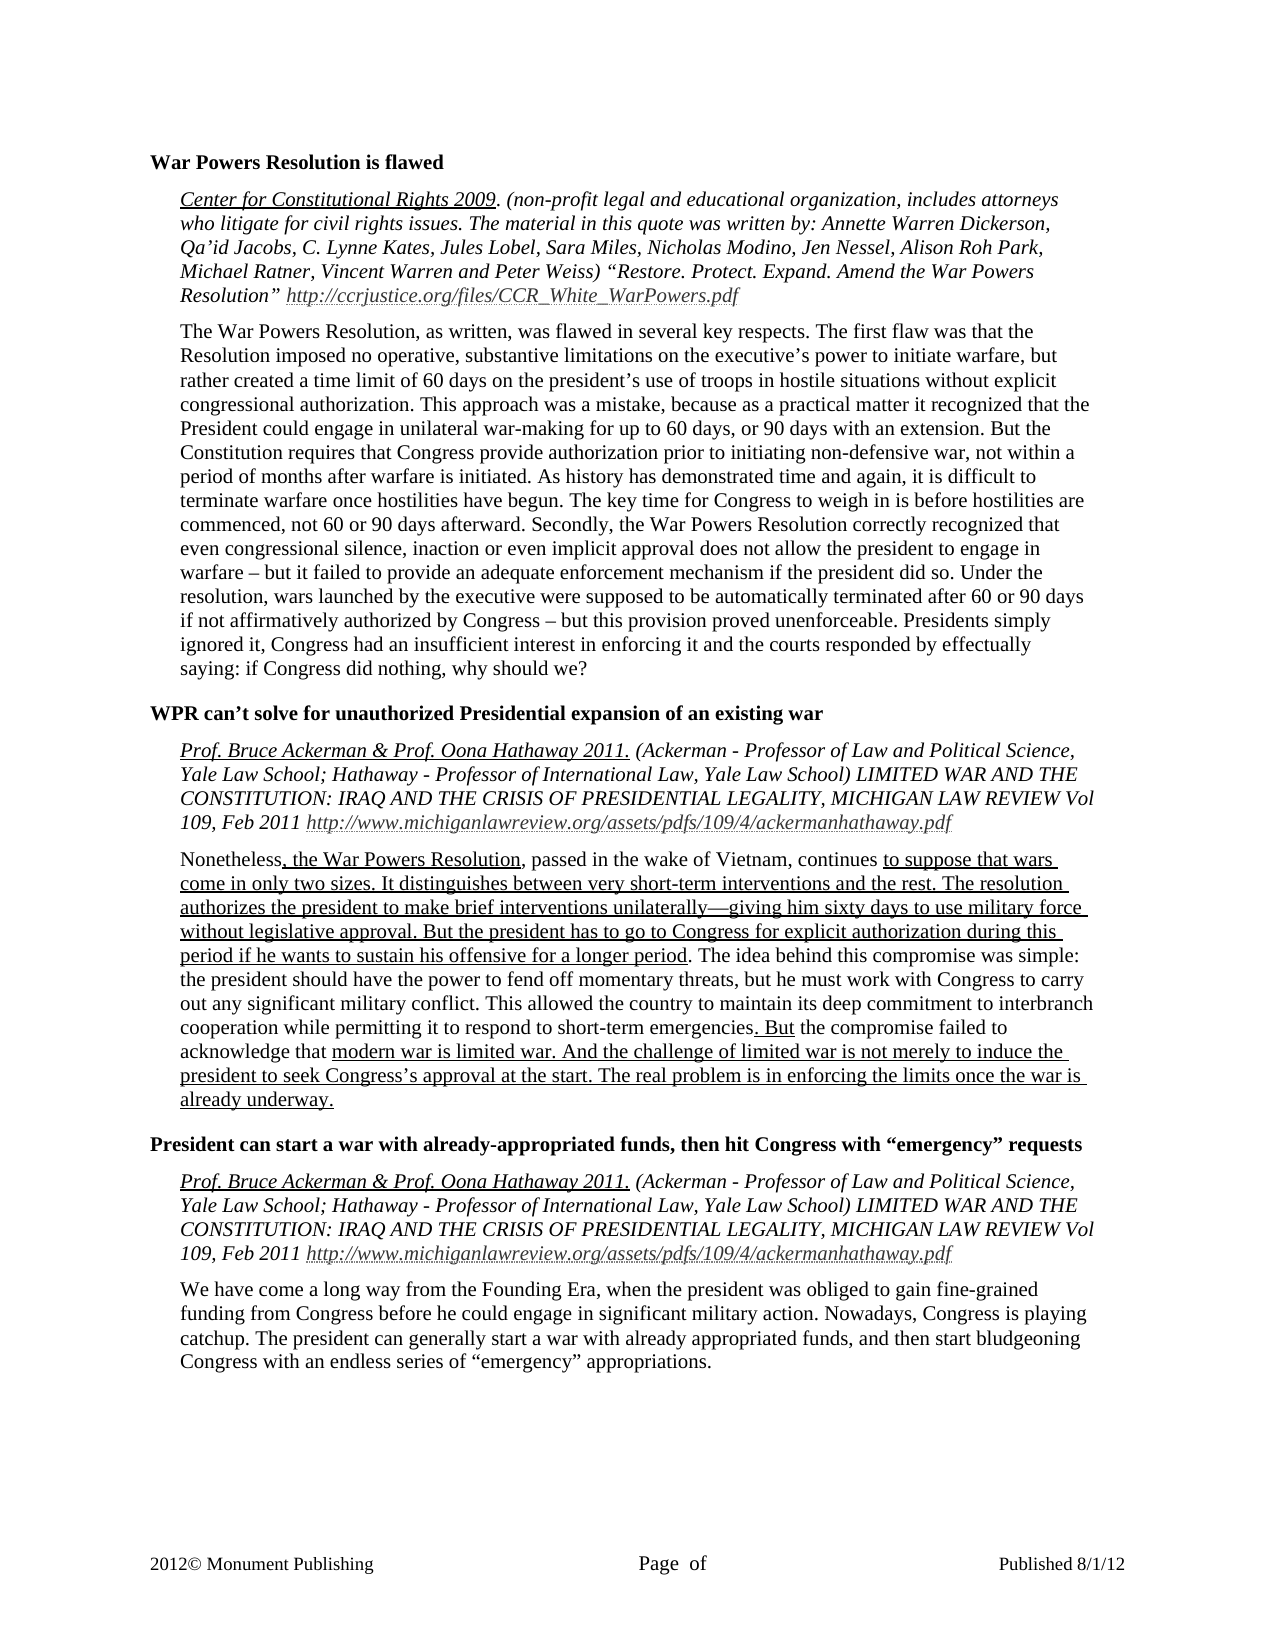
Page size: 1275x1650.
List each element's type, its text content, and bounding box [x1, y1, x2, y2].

text Center for Constitutional Rights 2009. (non-profit legal and educational organization, includes attorneys who litigate for civil rights issues. The material in this quote was written by: Annette Warren Dickerson, Qa’id Jacobs, C. Lynne Kates, Jules Lobel, Sara Miles, Nicholas Modino, Jen Nessel, Alison Roh Park, Michael Ratner, Vincent Warren and Peter Weiss) “Restore. Protect. Expand. Amend the War Powers Resolution” http://ccrjustice.org/files/CCR_White_WarPowers.pdf [180, 187, 1095, 307]
text We have come a long way from the Founding Era, when the president was obliged to gain fine-grained funding from Congress before he could engage in significant military action. Nowadays, Congress is playing catchup. The president can generally start a war with already appropriated funds, and then start bludgeoning Congress with an endless series of “emergency” appropriations. [180, 1277, 1095, 1373]
text President can start a war with already-appropriated funds, then hit Congress with “emergency” requests [150, 1132, 1125, 1156]
text The War Powers Resolution, as written, was flawed in several key respects. The first flaw was that the Resolution imposed no operative, substantive limitations on the executive’s power to initiate warfare, but rather created a time limit of 60 days on the president’s use of troops in hostile situations without explicit congressional authorization. This approach was a mistake, because as a practical matter it recognized that the President could engage in unilateral war-making for up to 60 days, or 90 days with an extension. But the Constitution requires that Congress provide authorization prior to initiating non-defensive war, not within a period of months after warfare is initiated. As history has demonstrated time and again, it is difficult to terminate warfare once hostilities have begun. The key time for Congress to weigh in is before hostilities are commenced, not 60 or 90 days afterward. Secondly, the War Powers Resolution correctly recognized that even congressional silence, inaction or even implicit approval does not allow the president to engage in warfare – but it failed to provide an adequate enforcement mechanism if the president did so. Under the resolution, wars launched by the executive were supposed to be automatically terminated after 60 or 90 days if not affirmatively authorized by Congress – but this provision proved unenforceable. Presidents simply ignored it, Congress had an insufficient interest in enforcing it and the courts responded by effectually saying: if Congress did nothing, why should we? [180, 319, 1095, 680]
text Nonetheless, the War Powers Resolution, passed in the wake of Vietnam, continues to suppose that wars come in only two sizes. It distinguishes between very short-term interventions and the rest. The resolution authorizes the president to make brief interventions unilaterally—giving him sixty days to use military force without legislative approval. But the president has to go to Congress for explicit authorization during this period if he wants to sustain his offensive for a longer period. The idea behind this compromise was simple: the president should have the power to fend off momentary threats, but he must work with Congress to carry out any significant military conflict. This allowed the country to maintain its deep commitment to interbranch cooperation while permitting it to respond to short-term emergencies. But the compromise failed to acknowledge that modern war is limited war. And the challenge of limited war is not merely to induce the president to seek Congress’s approval at the start. The real problem is in enforcing the limits once the war is already underway. [180, 846, 1095, 1111]
text WPR can’t solve for unauthorized Presidential expansion of an existing war [150, 701, 1125, 725]
text War Powers Resolution is flawed [150, 150, 1125, 174]
